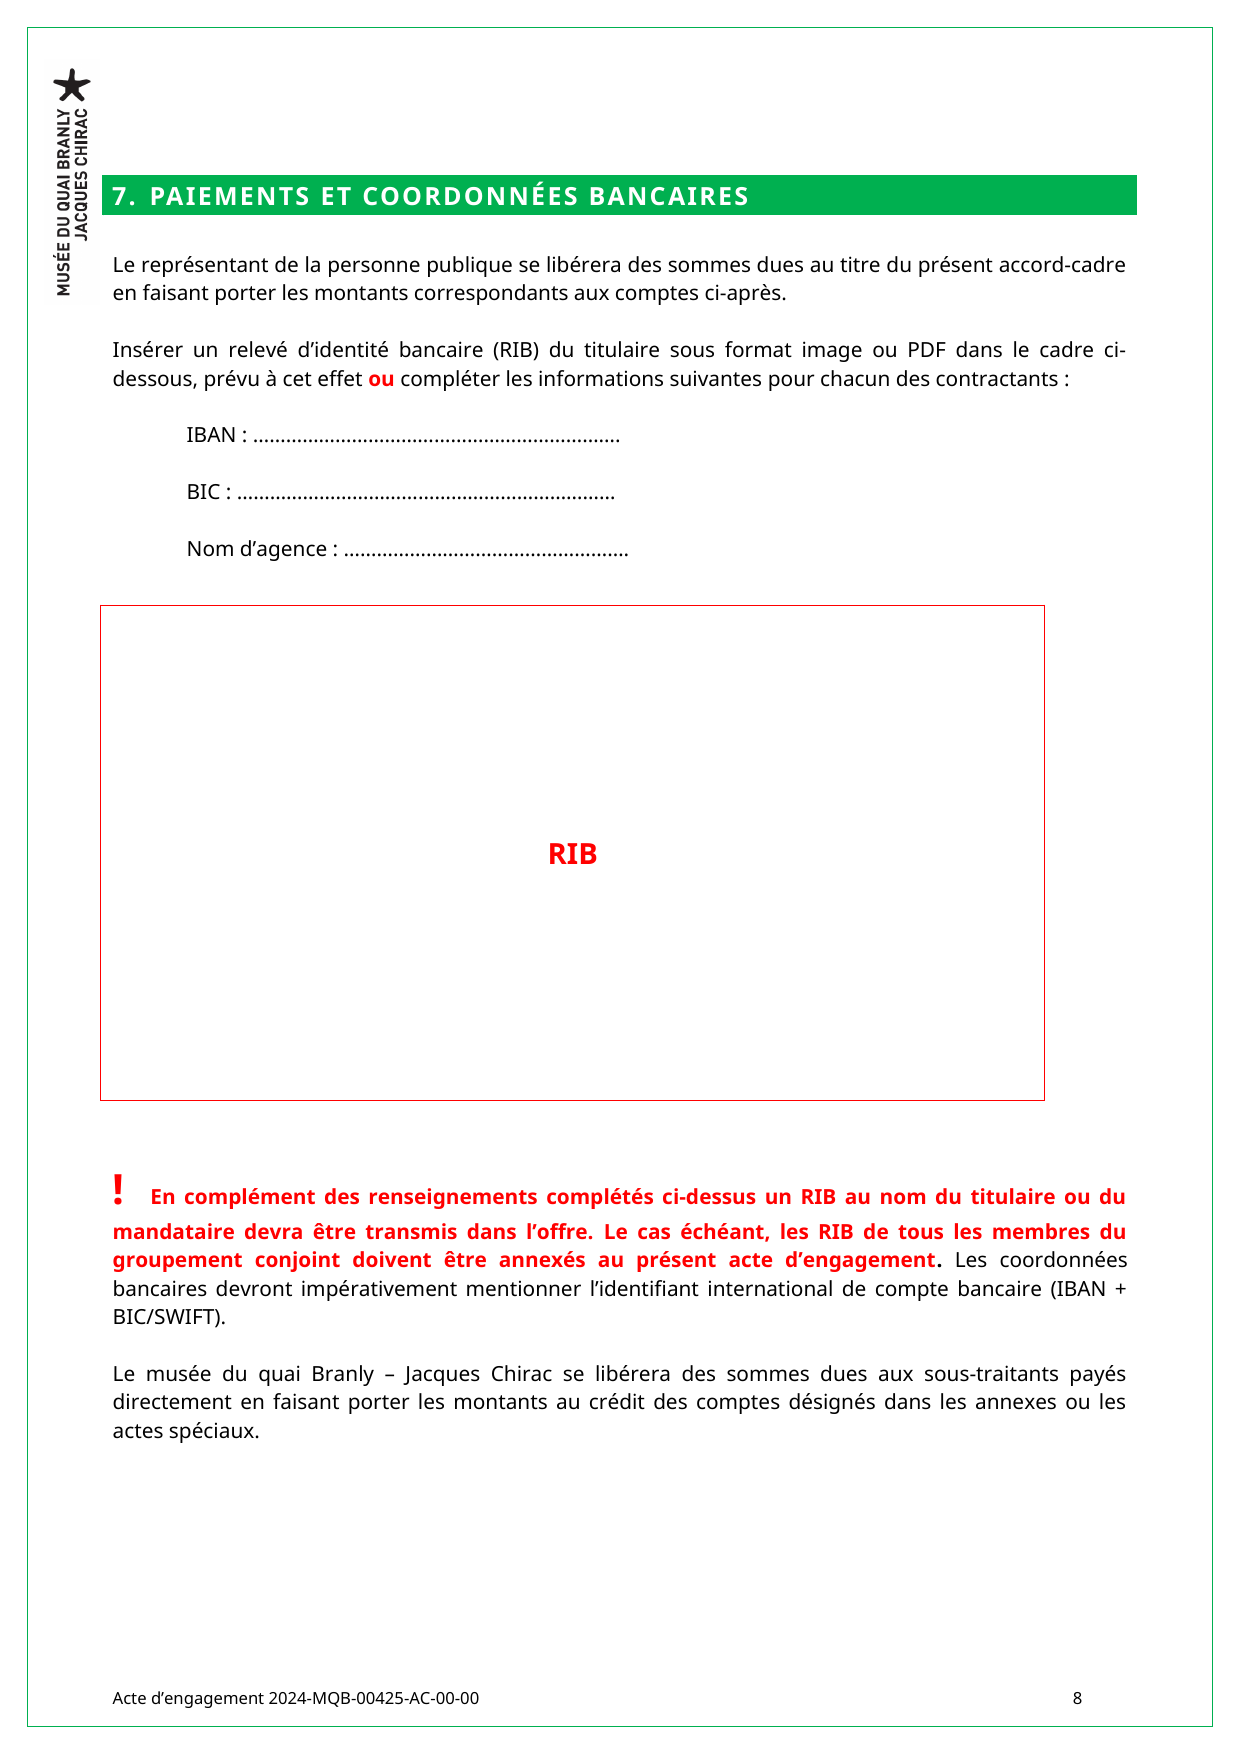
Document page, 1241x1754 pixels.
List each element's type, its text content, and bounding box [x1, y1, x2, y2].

text IBAN : …………………………………………………………. [186, 421, 1128, 449]
text Nom d’agence : ……………………………………………. [186, 534, 1128, 563]
text Le représentant de la personne publique se libérera des sommes dues au titre du présent accord-cadre en faisant porter les montants correspondants aux comptes ci-après. [112, 250, 1128, 307]
text Insérer un relevé d’identité bancaire (RIB) du titulaire sous format image ou PDF dans le cadre ci-dessous, prévu à cet effet ou compléter les informations suivantes pour chacun des contractants : [112, 335, 1128, 392]
title Paiements et coordonnées bancaires [104, 176, 1136, 214]
text Le musée du quai Branly – Jacques Chirac se libérera des sommes dues aux sous-traitants payés directement en faisant porter les montants au crédit des comptes désignés dans les annexes ou les actes spéciaux. [112, 1359, 1128, 1444]
text BIC : …………………………………………………………… [186, 477, 1128, 506]
table_header RIB [101, 606, 1044, 1100]
text ! En complément des renseignements complétés ci-dessus un RIB au nom du titulaire ou du mandataire devra être transmis dans l’offre. Le cas échéant, les RIB de tous les membres du groupement conjoint doivent être annexés au présent acte d’engagement. Les coordonnées bancaires devront impérativement mentionner l’identifiant international de compte bancaire (IBAN + BIC/SWIFT). [112, 1160, 1128, 1331]
